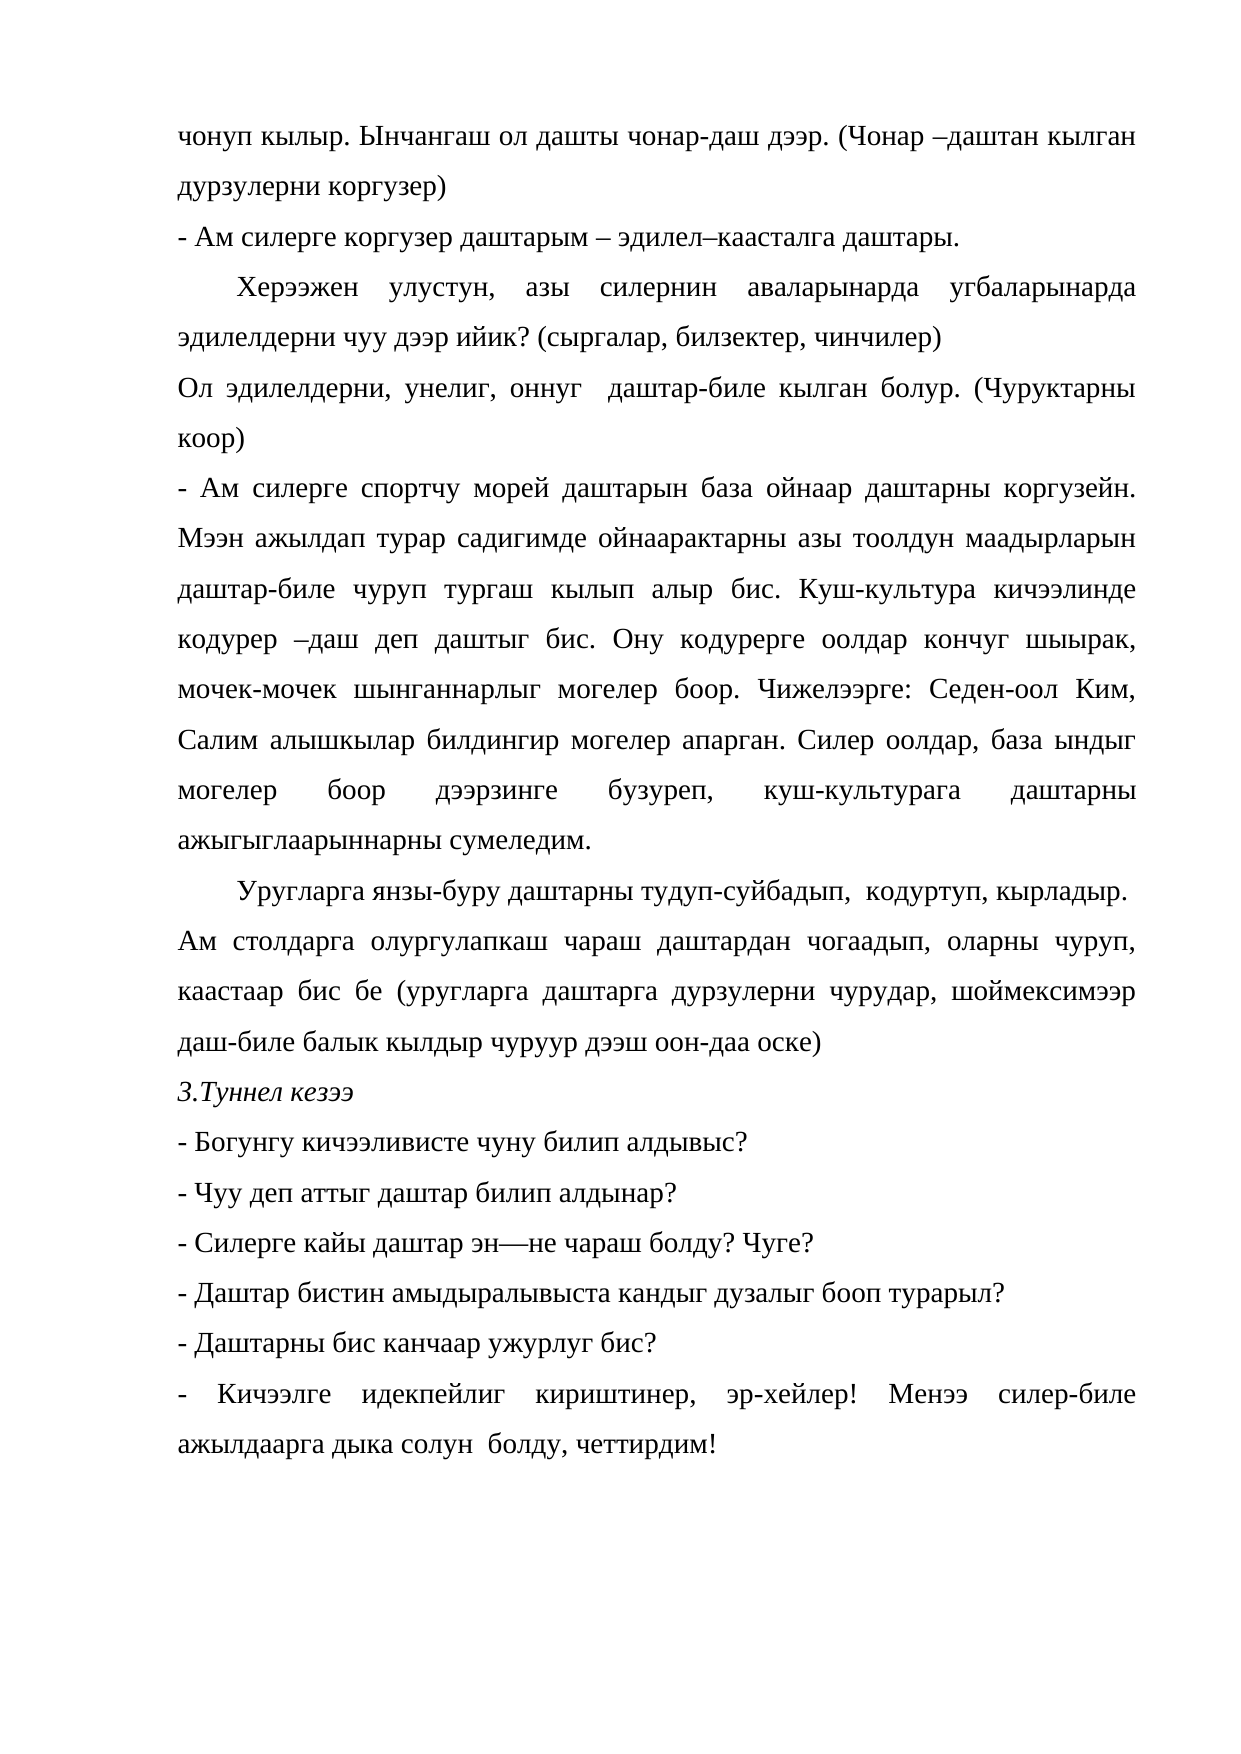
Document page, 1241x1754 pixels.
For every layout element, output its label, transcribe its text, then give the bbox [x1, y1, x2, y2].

text 3.Туннел кезээ [177, 1074, 1137, 1108]
text Ол эдилелдерни, унелиг, оннуг даштар-биле кылган болур. (Чуруктарны коор) [177, 370, 1137, 453]
text - Богунгу кичээливисте чуну билип алдывыс? [177, 1124, 1137, 1158]
text - Силерге кайы даштар эн—не чараш болду? Чуге? [177, 1225, 1137, 1258]
text - Даштар бистин амыдыралывыста кандыг дузалыг бооп турарыл? [177, 1275, 1137, 1309]
text - Даштарны бис канчаар ужурлуг бис? [177, 1326, 1137, 1359]
text Ам столдарга олургулапкаш чараш даштардан чогаадып, оларны чуруп, каастаар бис бе (уругларга даштарга дурзулерни чурудар, шоймексимээр даш-биле балык кылдыр чуруур дээш оон-даа оске) [177, 923, 1137, 1057]
text - Чуу деп аттыг даштар билип алдынар? [177, 1175, 1137, 1208]
text Херээжен улустун, азы силернин аваларынарда угбаларынарда эдилелдерни чуу дээр ийик? (сыргалар, билзектер, чинчилер) [177, 269, 1137, 353]
text - Кичээлге идекпейлиг кириштинер, эр-хейлер! Менээ силер-биле ажылдаарга дыка солун болду, четтирдим! [177, 1376, 1137, 1460]
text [177, 118, 1137, 202]
text - Ам силерге спортчу морей даштарын база ойнаар даштарны коргузейн. Мээн ажылдап турар садигимде ойнаарактарны азы тоолдун маадырларын даштар-биле чуруп тургаш кылып алыр бис. Куш-культура кичээлинде кодурер –даш деп даштыг бис. Ону кодурерге оолдар кончуг шыырак, мочек-мочек шынганнарлыг могелер боор. Чижелээрге: Седен-оол Ким, Салим алышкылар билдингир могелер апарган. Силер оолдар, база ындыг могелер боор дээрзинге бузуреп, куш-культурага даштарны ажыгыглаарыннарны сумеледим. [177, 470, 1137, 856]
text - Ам силерге коргузер даштарым – эдилел–каасталга даштары. [177, 219, 1137, 252]
text Уругларга янзы-буру даштарны тудуп-суйбадып, кодуртуп, кырладыр. [177, 873, 1137, 906]
